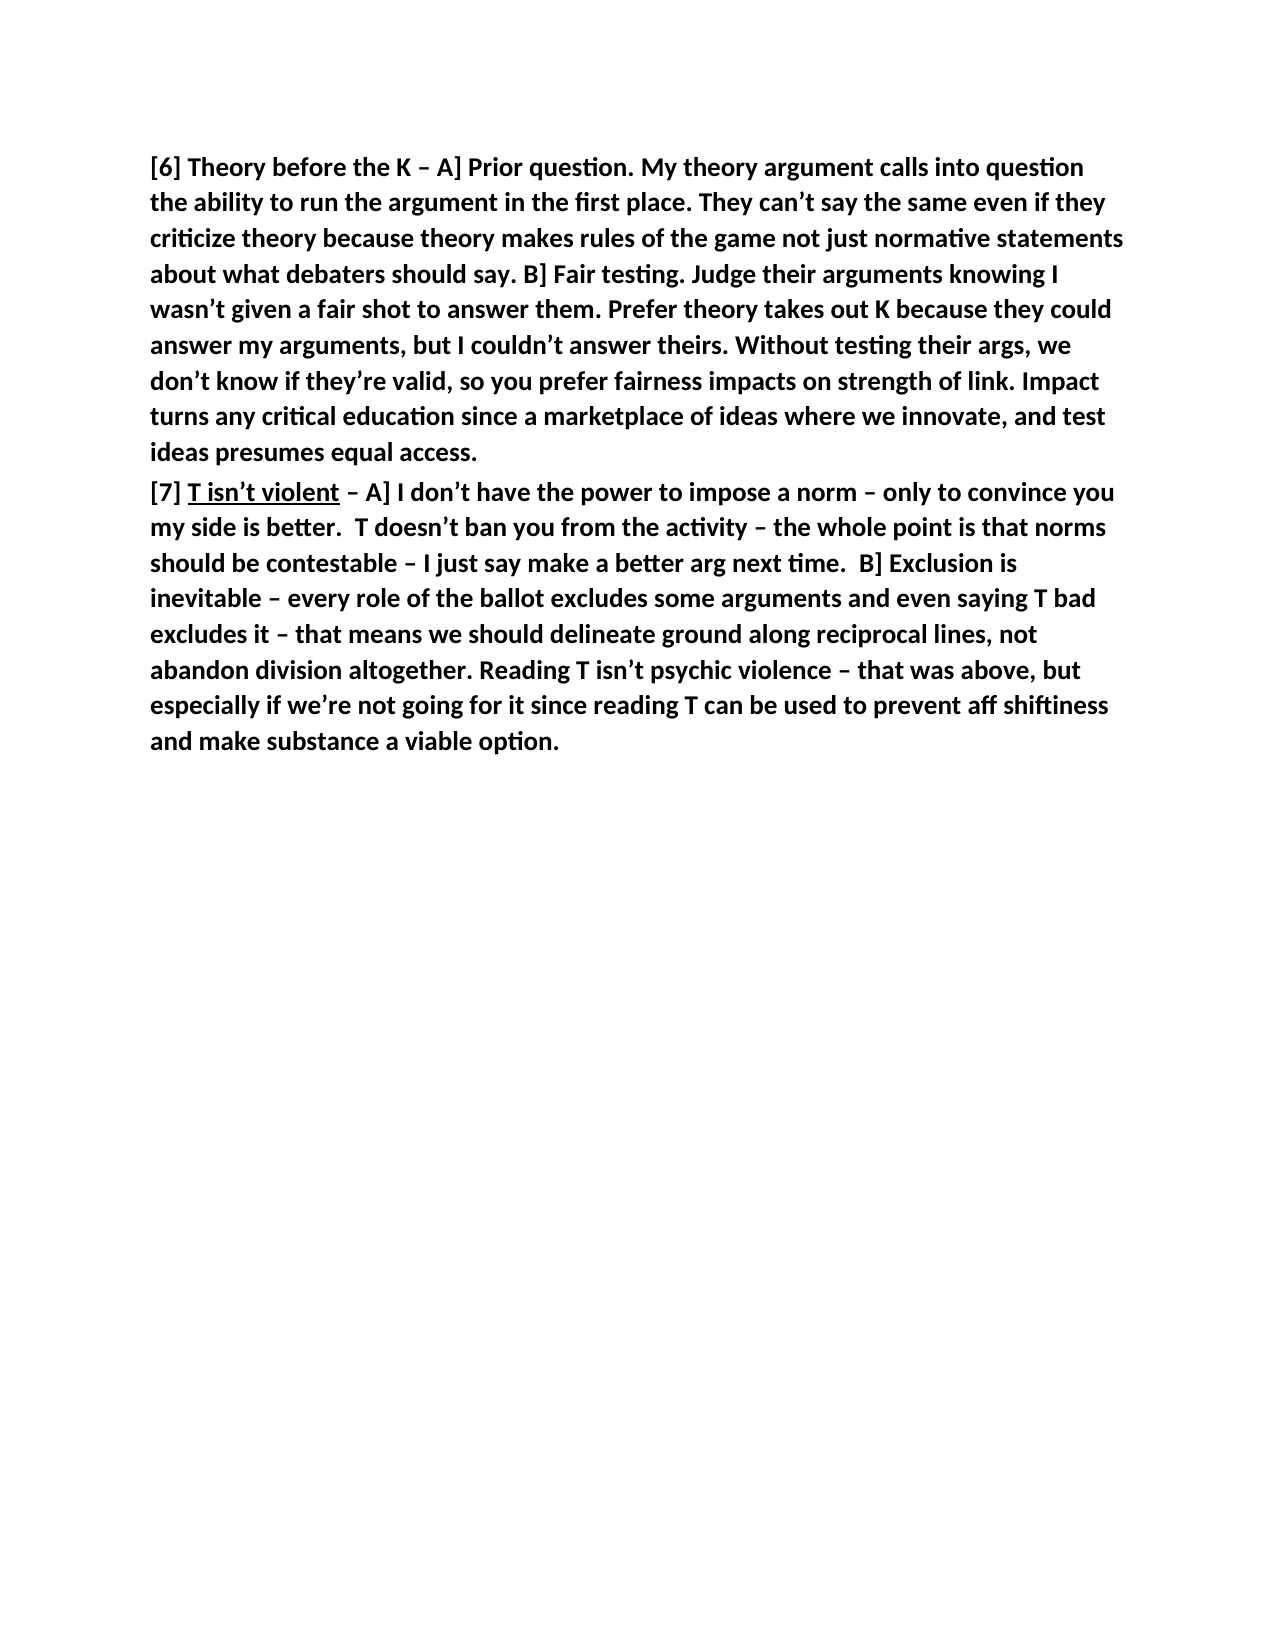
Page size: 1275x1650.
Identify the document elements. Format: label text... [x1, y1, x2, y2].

subtitle [7] T isn’t violent – A] I don’t have the power to impose a norm – only to convince you my side is better. T doesn’t ban you from the activity – the whole point is that norms should be contestable – I just say make a better arg next time. B] Exclusion is inevitable – every role of the ballot excludes some arguments and even saying T bad excludes it – that means we should delineate ground along reciprocal lines, not abandon division altogether. Reading T isn’t psychic violence – that was above, but especially if we’re not going for it since reading T can be used to prevent aff shiftiness and make substance a viable option. [150, 475, 1125, 757]
subtitle [6] Theory before the K – A] Prior question. My theory argument calls into question the ability to run the argument in the first place. They can’t say the same even if they criticize theory because theory makes rules of the game not just normative statements about what debaters should say. B] Fair testing. Judge their arguments knowing I wasn’t given a fair shot to answer them. Prefer theory takes out K because they could answer my arguments, but I couldn’t answer theirs. Without testing their args, we don’t know if they’re valid, so you prefer fairness impacts on strength of link. Impact turns any critical education since a marketplace of ideas where we innovate, and test ideas presumes equal access. [150, 150, 1125, 468]
